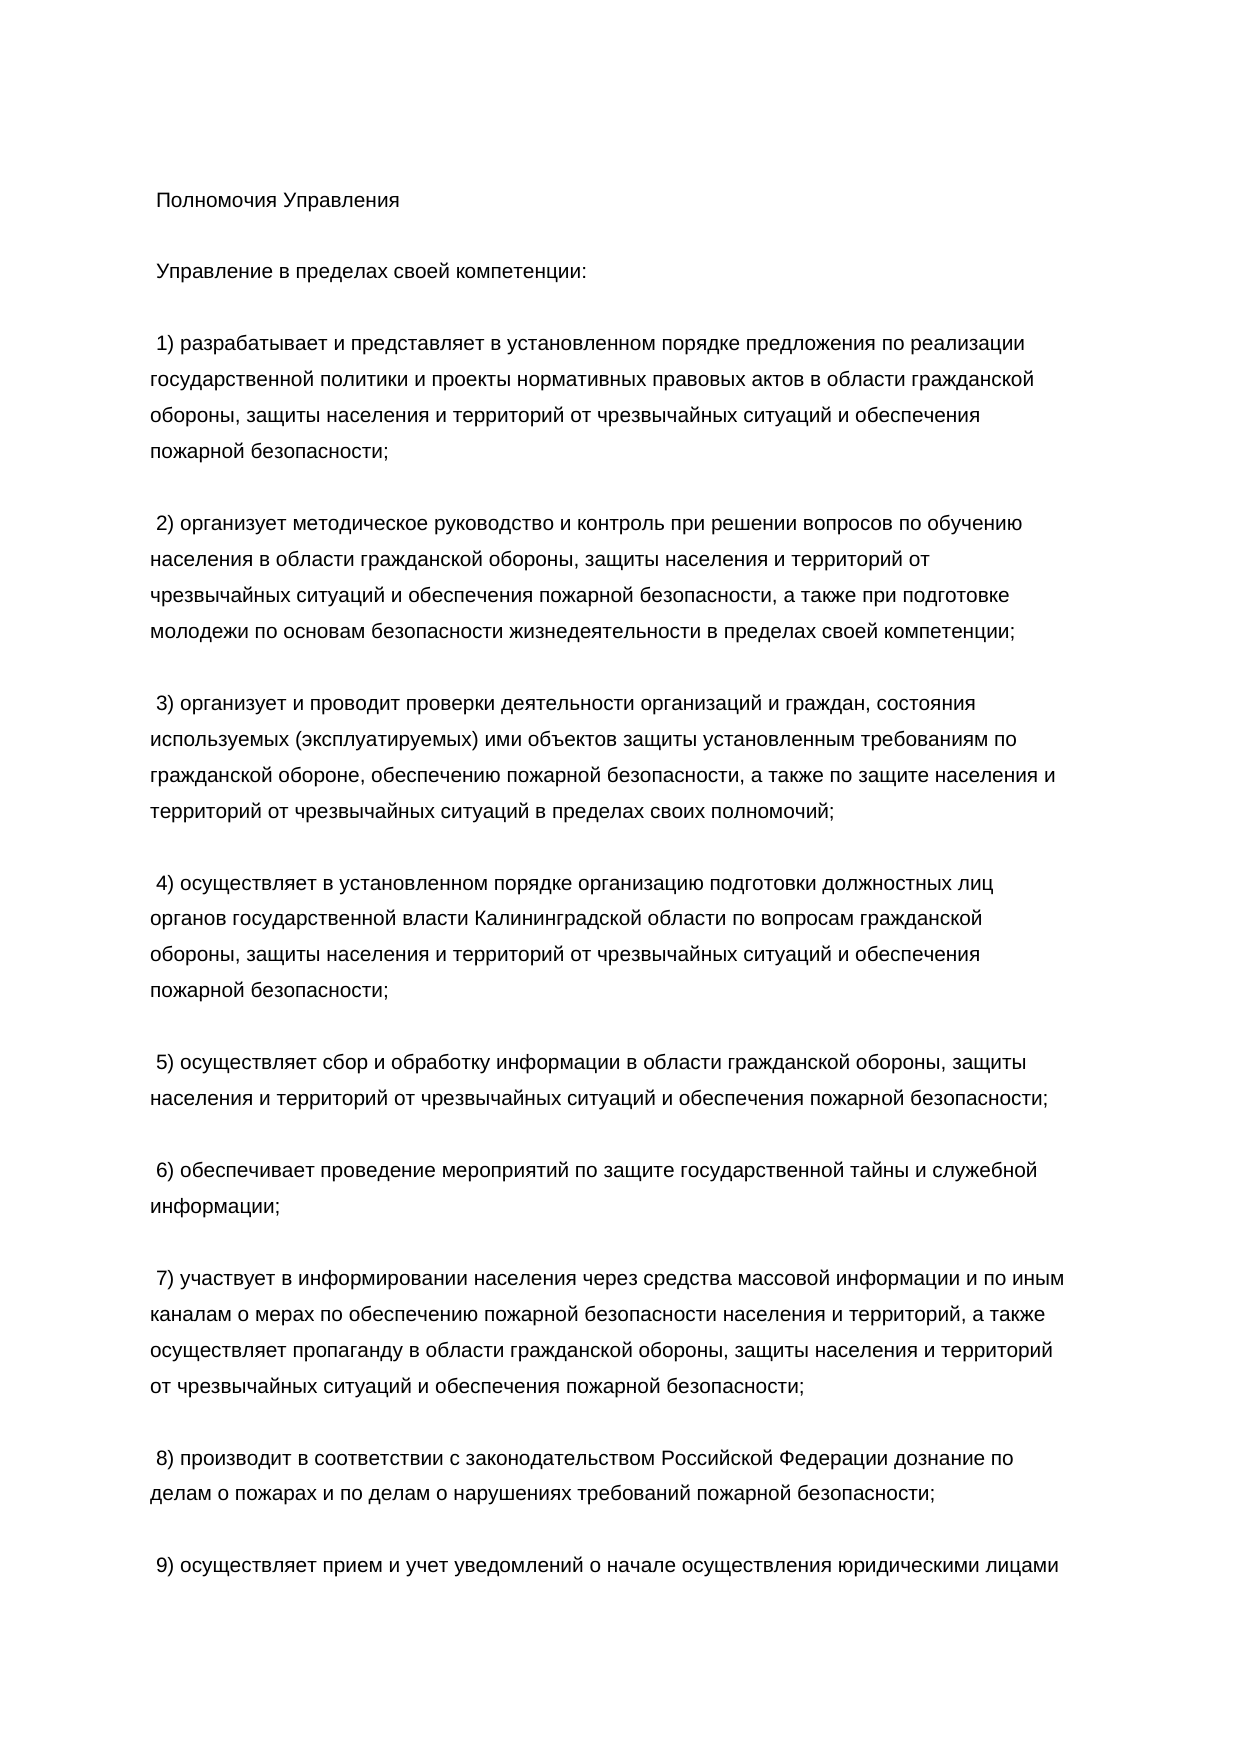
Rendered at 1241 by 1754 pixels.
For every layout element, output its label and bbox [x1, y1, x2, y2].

table_cell [140, 150, 1078, 1577]
